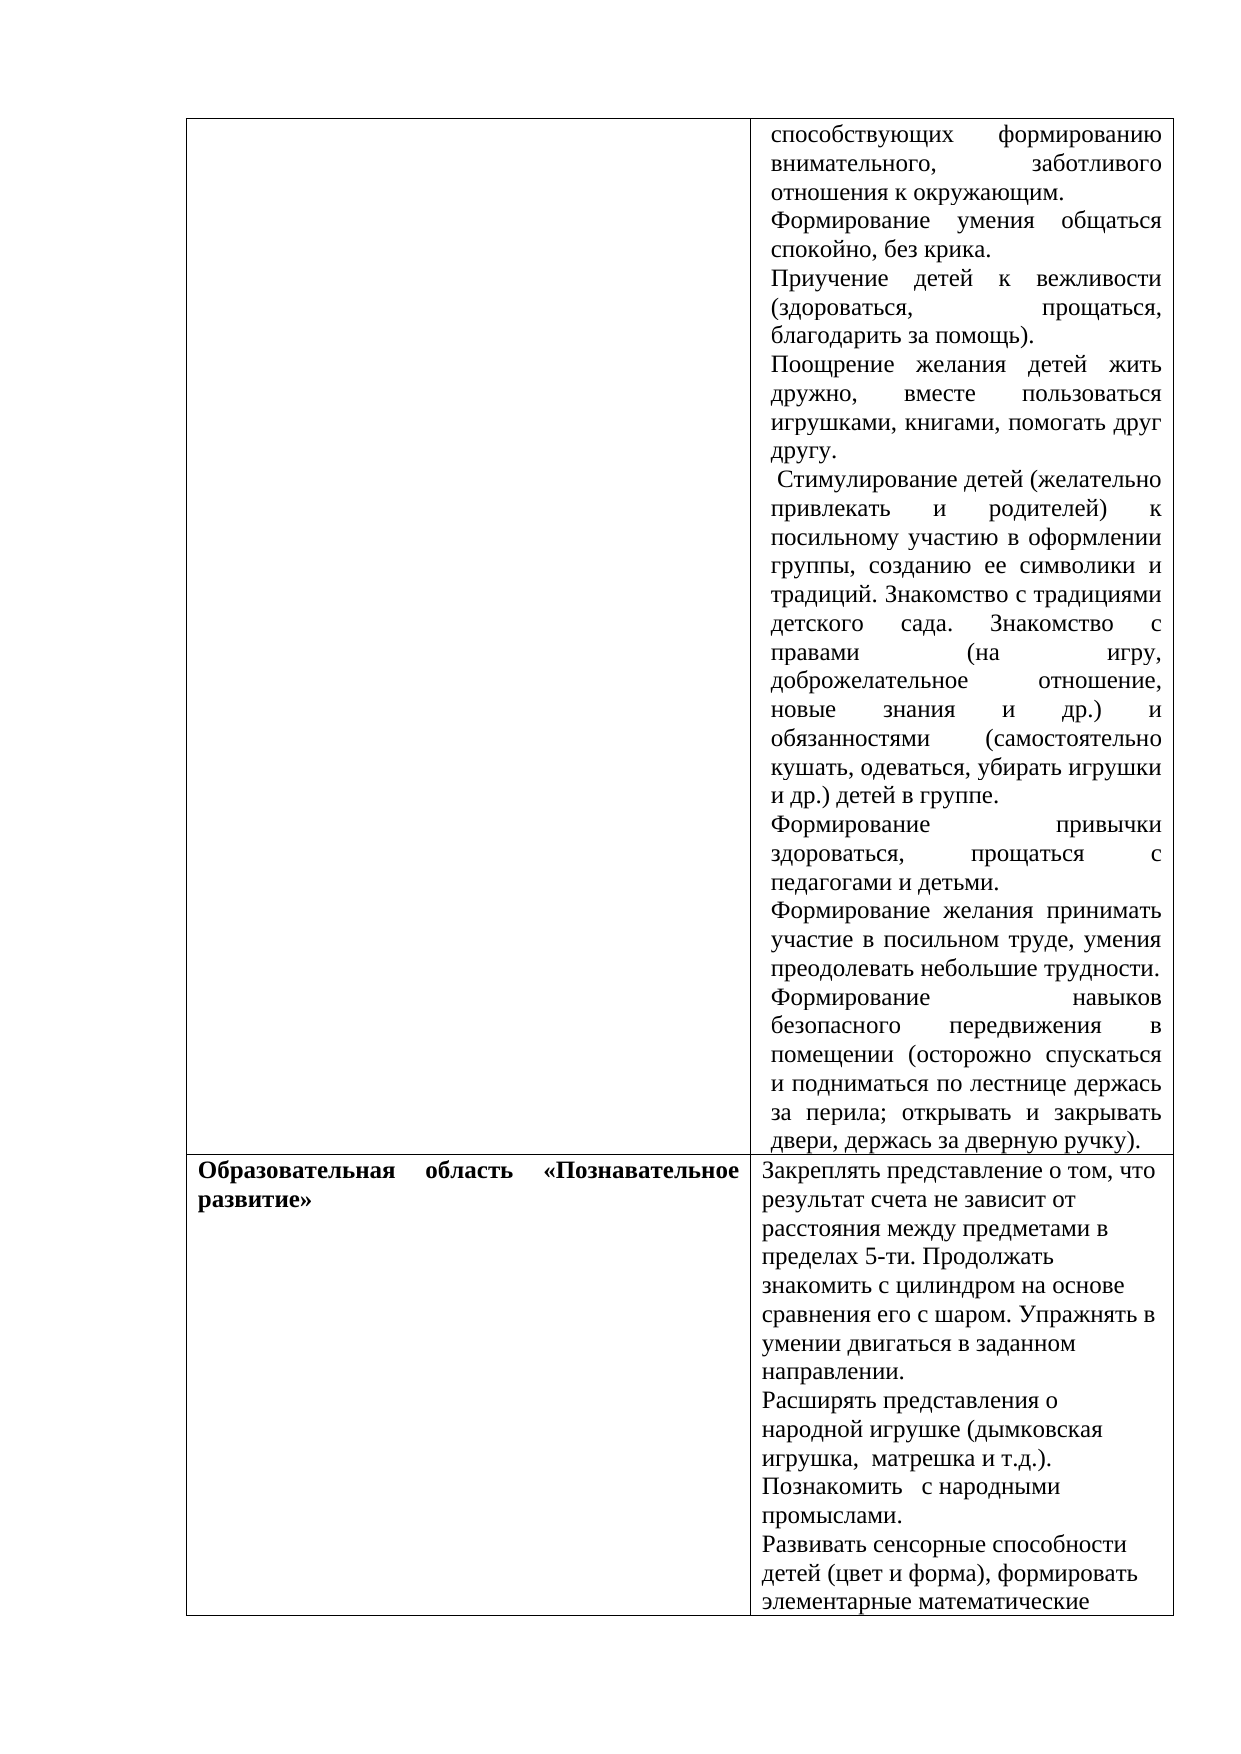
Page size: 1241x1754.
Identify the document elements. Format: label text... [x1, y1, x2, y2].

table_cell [187, 119, 750, 1154]
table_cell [751, 1155, 1173, 1615]
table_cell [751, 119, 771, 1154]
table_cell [187, 1155, 750, 1615]
